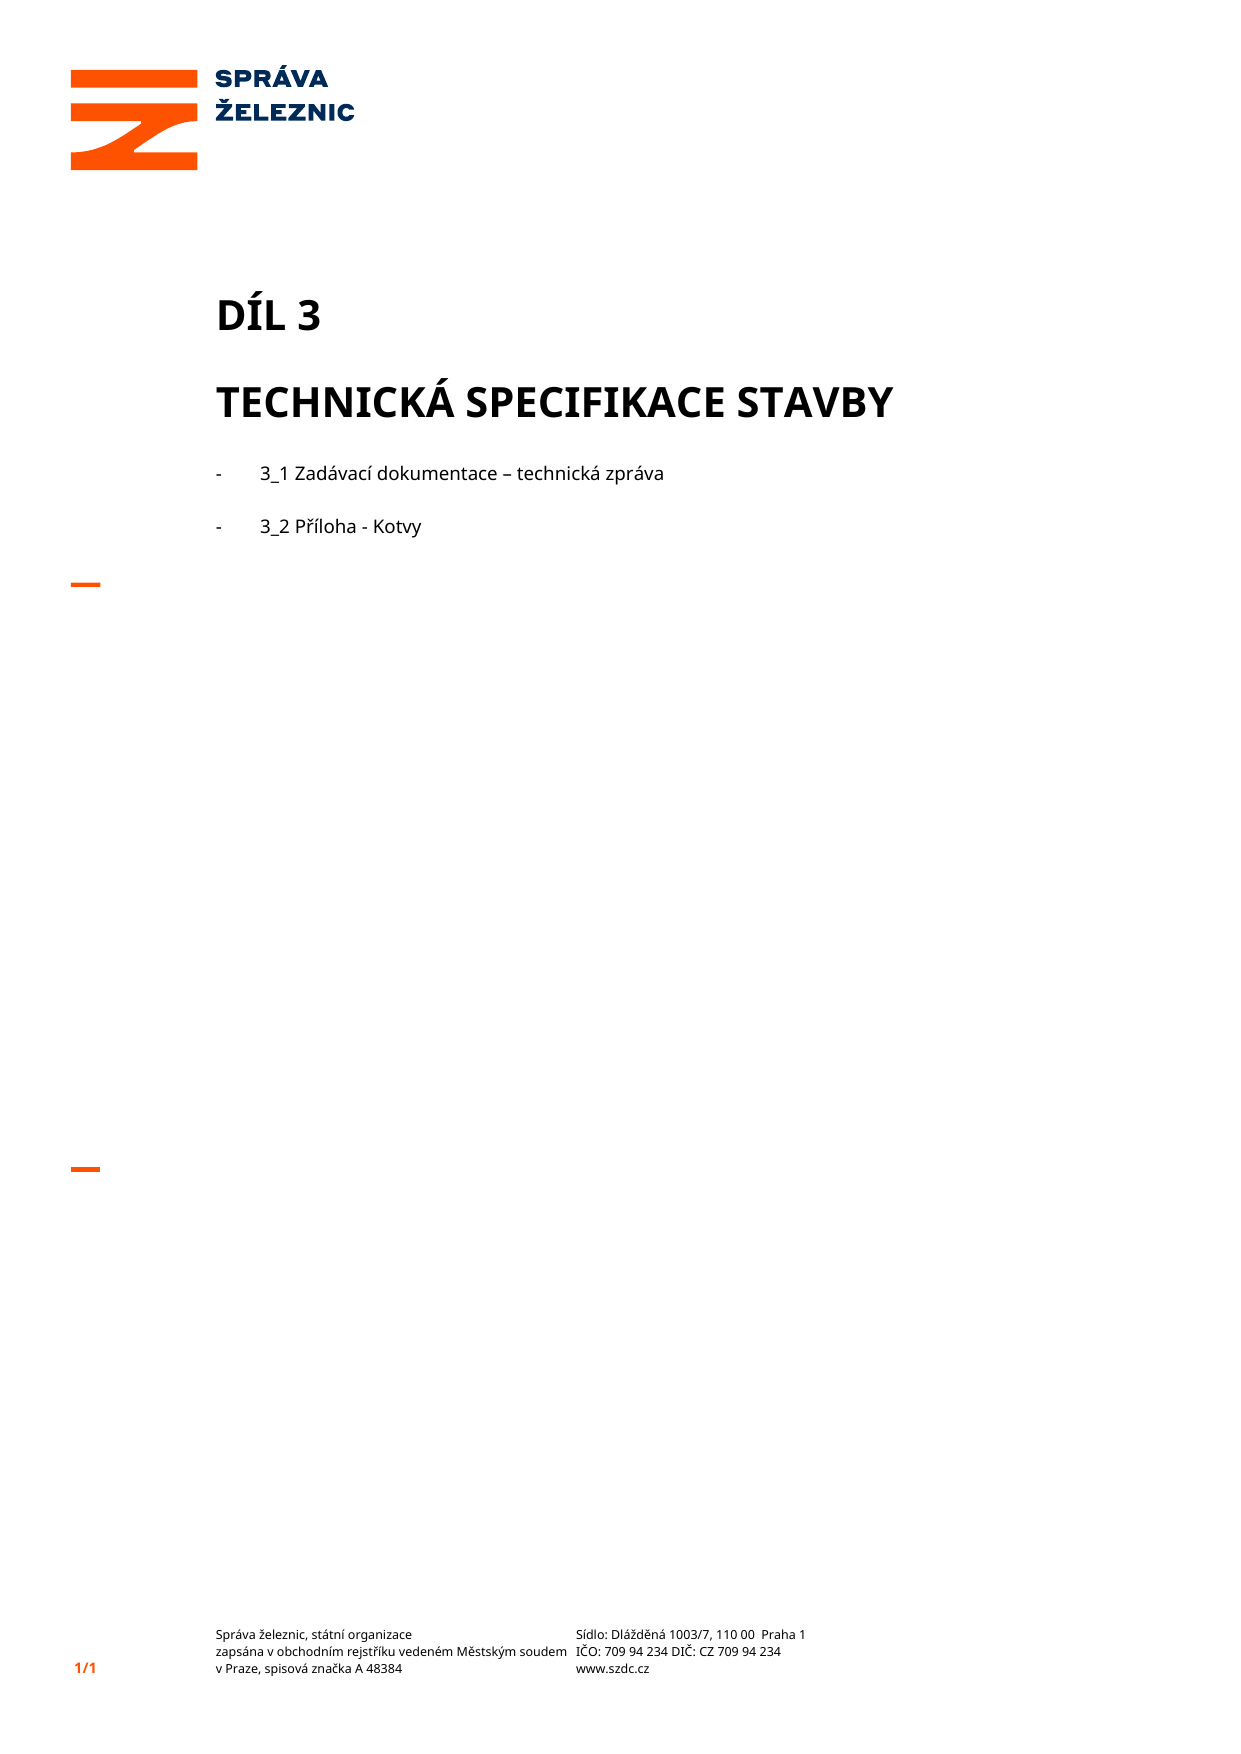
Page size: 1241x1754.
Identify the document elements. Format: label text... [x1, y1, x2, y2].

text Technická specifikace stavby [216, 373, 1122, 430]
list 3_1 Zadávací dokumentace – technická zpráva [216, 461, 1122, 486]
text DÍL 3 [216, 286, 1122, 343]
list 3_2 Příloha - Kotvy [216, 514, 1122, 539]
